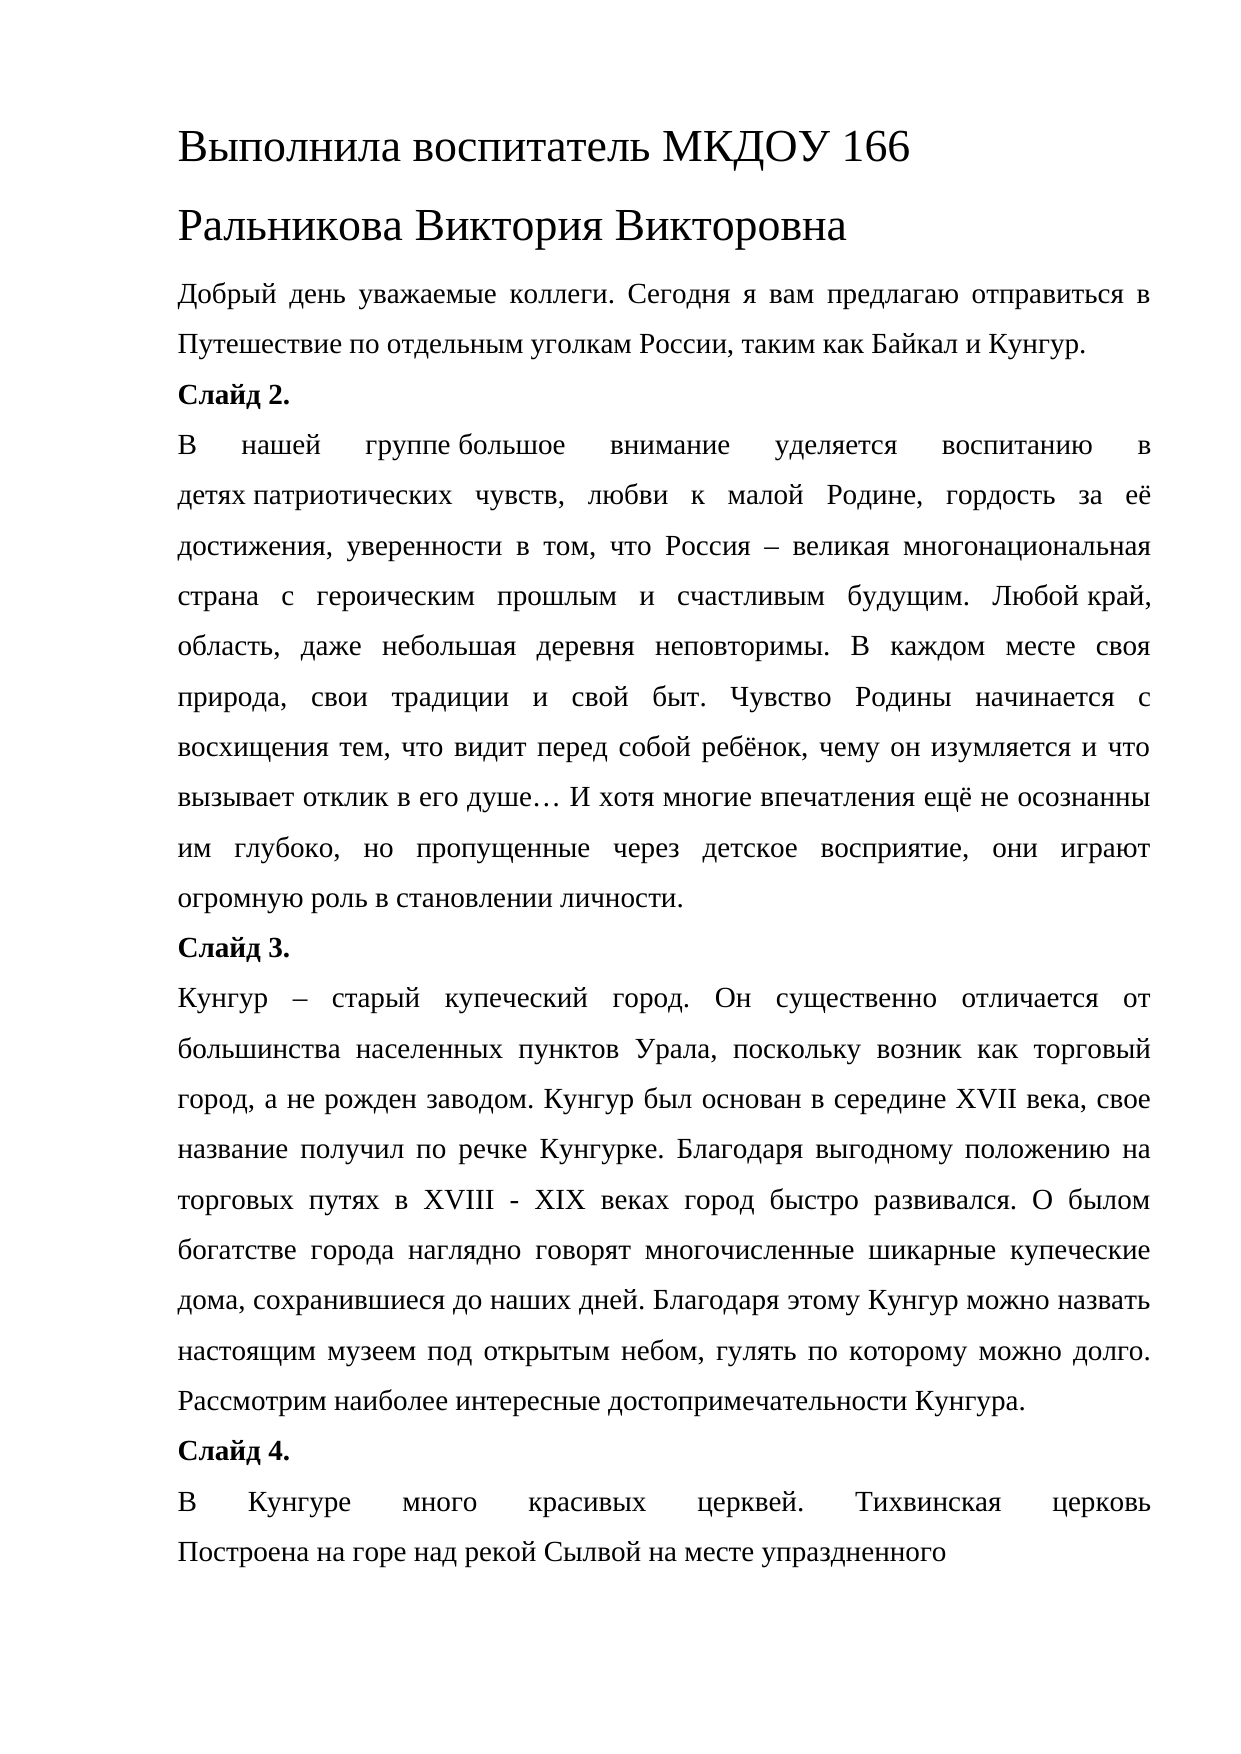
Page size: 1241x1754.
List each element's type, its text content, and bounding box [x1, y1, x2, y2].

text Кунгур – старый купеческий город. Он существенно отличается от большинства населенных пунктов Урала, поскольку возник как торговый город, а не рожден заводом. Кунгур был основан в середине XVII века, свое название получил по речке Кунгурке. Благодаря выгодному положению на торговых путях в XVIII - XIX веках город быстро развивался. О былом богатстве города наглядно говорят многочисленные шикарные купеческие дома, сохранившиеся до наших дней. Благодаря этому Кунгур можно назвать настоящим музеем под открытым небом, гулять по которому можно долго. Рассмотрим наиболее интересные достопримечательности Кунгура. [177, 981, 1152, 1417]
text Выполнила воспитатель МКДОУ 166 [177, 118, 1152, 171]
text Слайд 4. [177, 1433, 1152, 1467]
text Ральникова Виктория Викторовна [177, 197, 1152, 250]
text Слайд 2. [177, 377, 1152, 410]
text Слайд 3. [177, 930, 1152, 964]
text Добрый день уважаемые коллеги. Сегодня я вам предлагаю отправиться в Путешествие по отдельным уголкам России, таким как Байкал и Кунгур. [177, 276, 1152, 360]
text В нашей группе большое внимание уделяется воспитанию в детях патриотических чувств, любви к малой Родине, гордость за её достижения, уверенности в том, что Россия – великая многонациональная страна с героическим прошлым и счастливым будущим. Любой край, область, даже небольшая деревня неповторимы. В каждом месте своя природа, свои традиции и свой быт. Чувство Родины начинается с восхищения тем, что видит перед собой ребёнок, чему он изумляется и что вызывает отклик в его душе… И хотя многие впечатления ещё не осознанны им глубоко, но пропущенные через детское восприятие, они играют огромную роль в становлении личности. [177, 427, 1152, 913]
text В Кунгуре много красивых церквей. Тихвинская церковь Построена на горе над рекой Сылвой на месте упраздненного [177, 1484, 1152, 1568]
